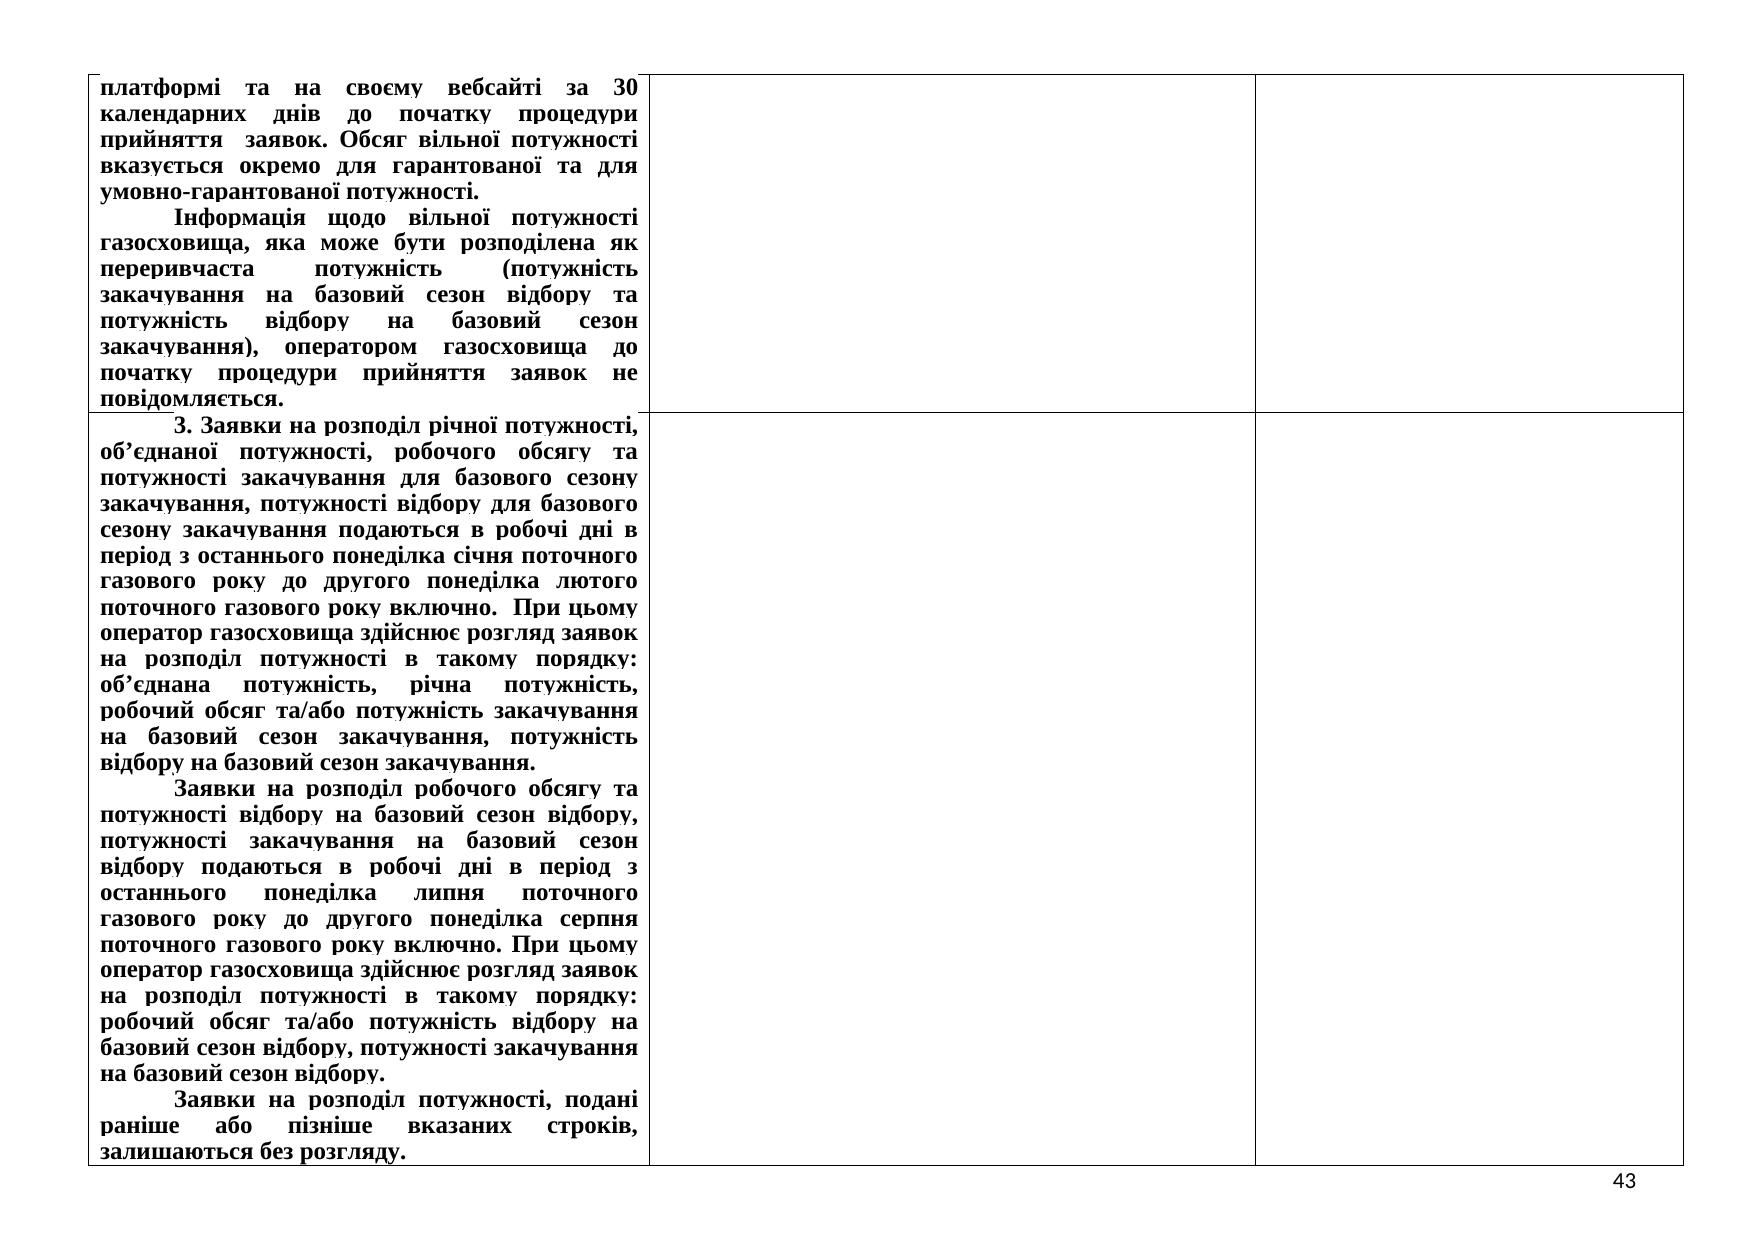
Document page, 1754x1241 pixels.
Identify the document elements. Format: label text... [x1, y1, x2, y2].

table_cell [650, 413, 1255, 1165]
table_cell [650, 75, 1255, 412]
table_cell [1256, 75, 1683, 412]
table_cell [1256, 413, 1683, 1165]
table_cell 3. Заявки на розподіл річної потужності, об’єднаної потужності, робочого обсягу та потужності закачування для базового сезону закачування, потужності відбору для базового сезону закачування подаються в робочі дні в період з останнього понеділка січня поточного газового року до другого понеділка лютого поточного газового року включно. При цьому оператор газосховища здійснює розгляд заявок на розподіл потужності в такому порядку: об’єднана потужність, річна потужність, робочий обсяг та/або потужність закачування на базовий сезон закачування, потужність відбору на базовий сезон закачування. Заявки на розподіл робочого обсягу та потужності відбору на базовий сезон відбору, потужності закачування на базовий сезон відбору подаються в робочі дні в період з останнього понеділка липня поточного газового року до другого понеділка серпня поточного газового року включно. При цьому оператор газосховища здійснює розгляд заявок на розподіл потужності в такому порядку: робочий обсяг та/або потужність відбору на базовий сезон відбору, потужності закачування на базовий сезон відбору. Заявки на розподіл потужності, подані раніше або пізніше вказаних строків, залишаються без розгляду. [385, 413, 649, 1165]
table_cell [89, 75, 174, 412]
